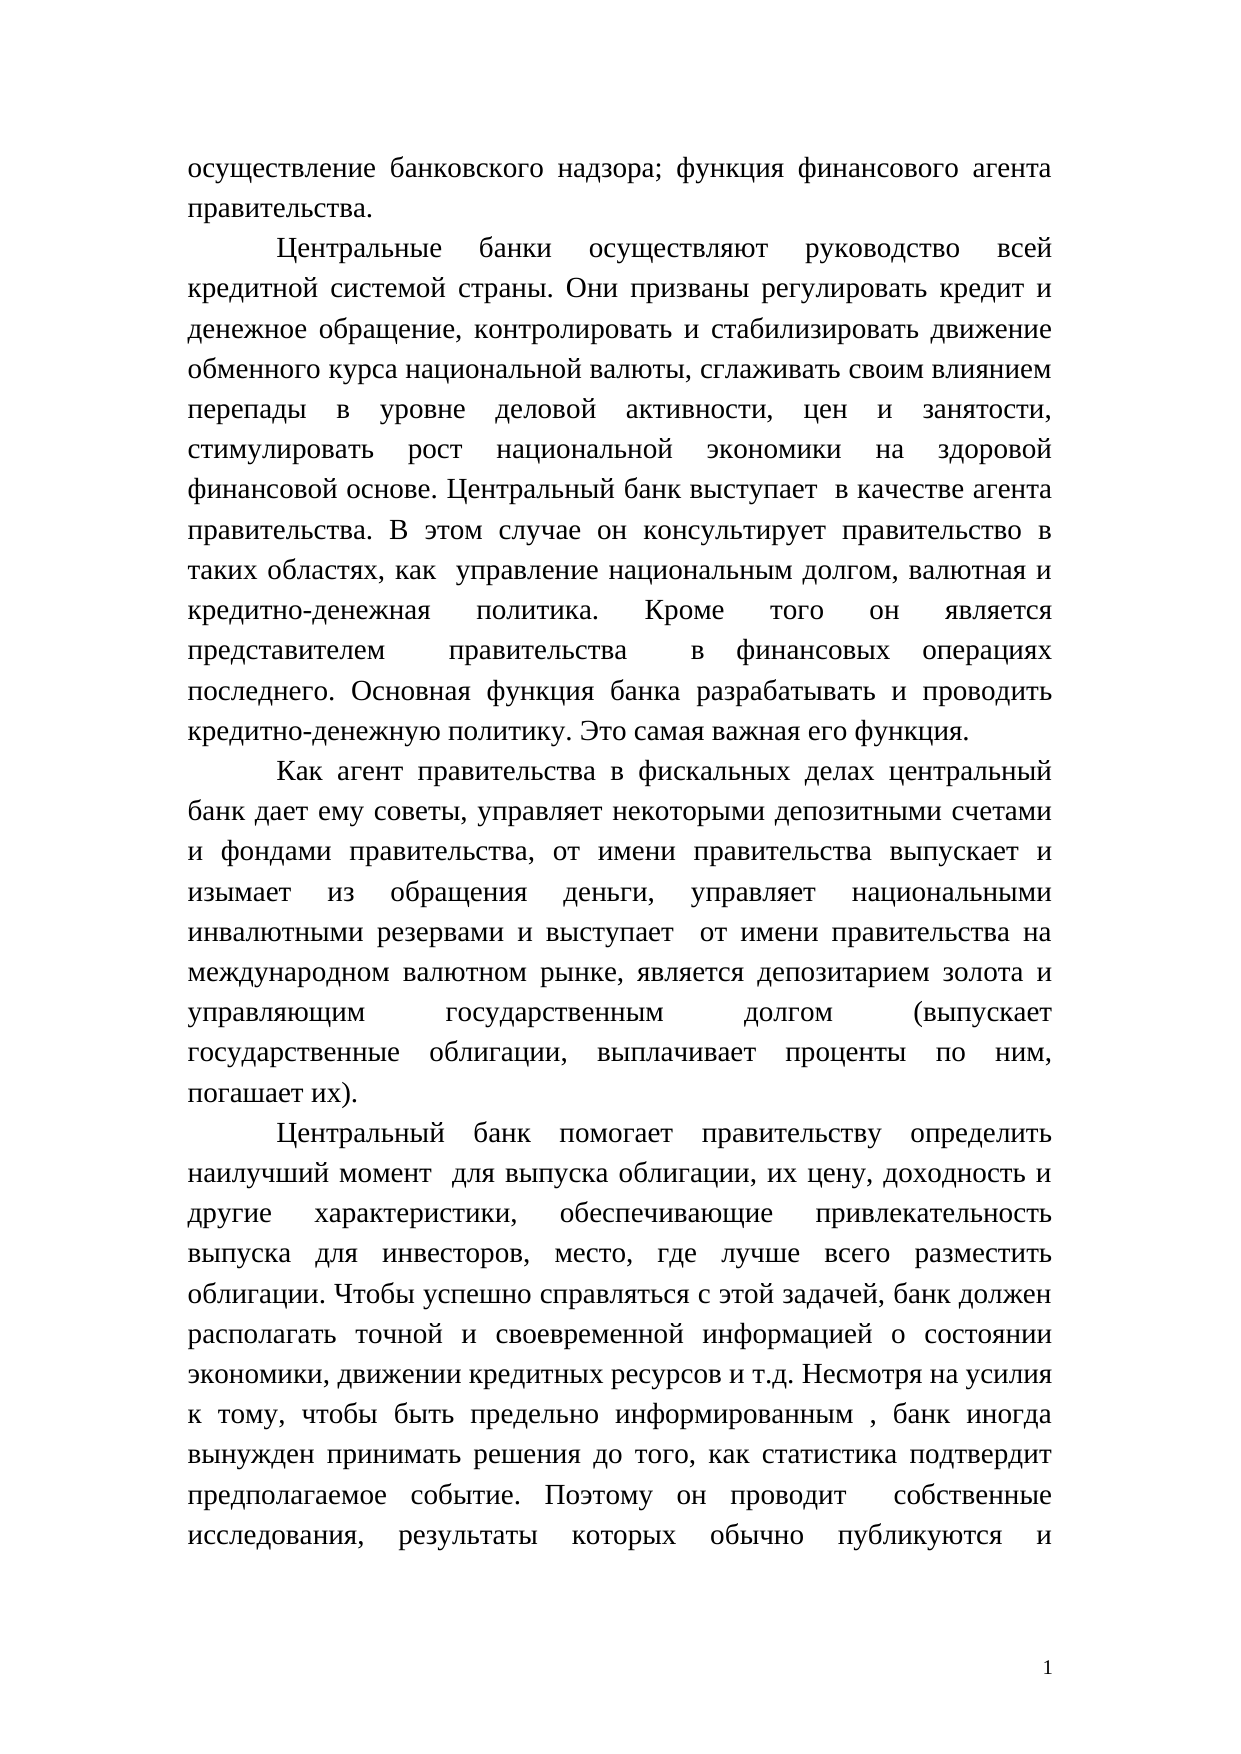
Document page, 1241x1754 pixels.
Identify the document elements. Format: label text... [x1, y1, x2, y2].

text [187, 150, 1053, 224]
text Центральные банки осуществляют руководство всей кредитной системой страны. Они призваны регулировать кредит и денежное обращение, контролировать и стабилизировать движение обменного курса национальной валюты, сглаживать своим влиянием перепады в уровне деловой активности, цен и занятости, стимулировать рост национальной экономики на здоровой финансовой основе. Центральный банк выступает в качестве агента правительства. В этом случае он консультирует правительство в таких областях, как управление национальным долгом, валютная и кредитно-денежная политика. Кроме того он является представителем правительства в финансовых операциях последнего. Основная функция банка разрабатывать и проводить кредитно-денежную политику. Это самая важная его функция. [187, 230, 1053, 746]
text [187, 1115, 1053, 1551]
text Как агент правительства в фискальных делах центральный банк дает ему советы, управляет некоторыми депозитными счетами и фондами правительства, от имени правительства выпускает и изымает из обращения деньги, управляет национальными инвалютными резервами и выступает от имени правительства на международном валютном рынке, является депозитарием золота и управляющим государственным долгом (выпускает государственные облигации, выплачивает проценты по ним, погашает их). [187, 753, 1053, 1108]
